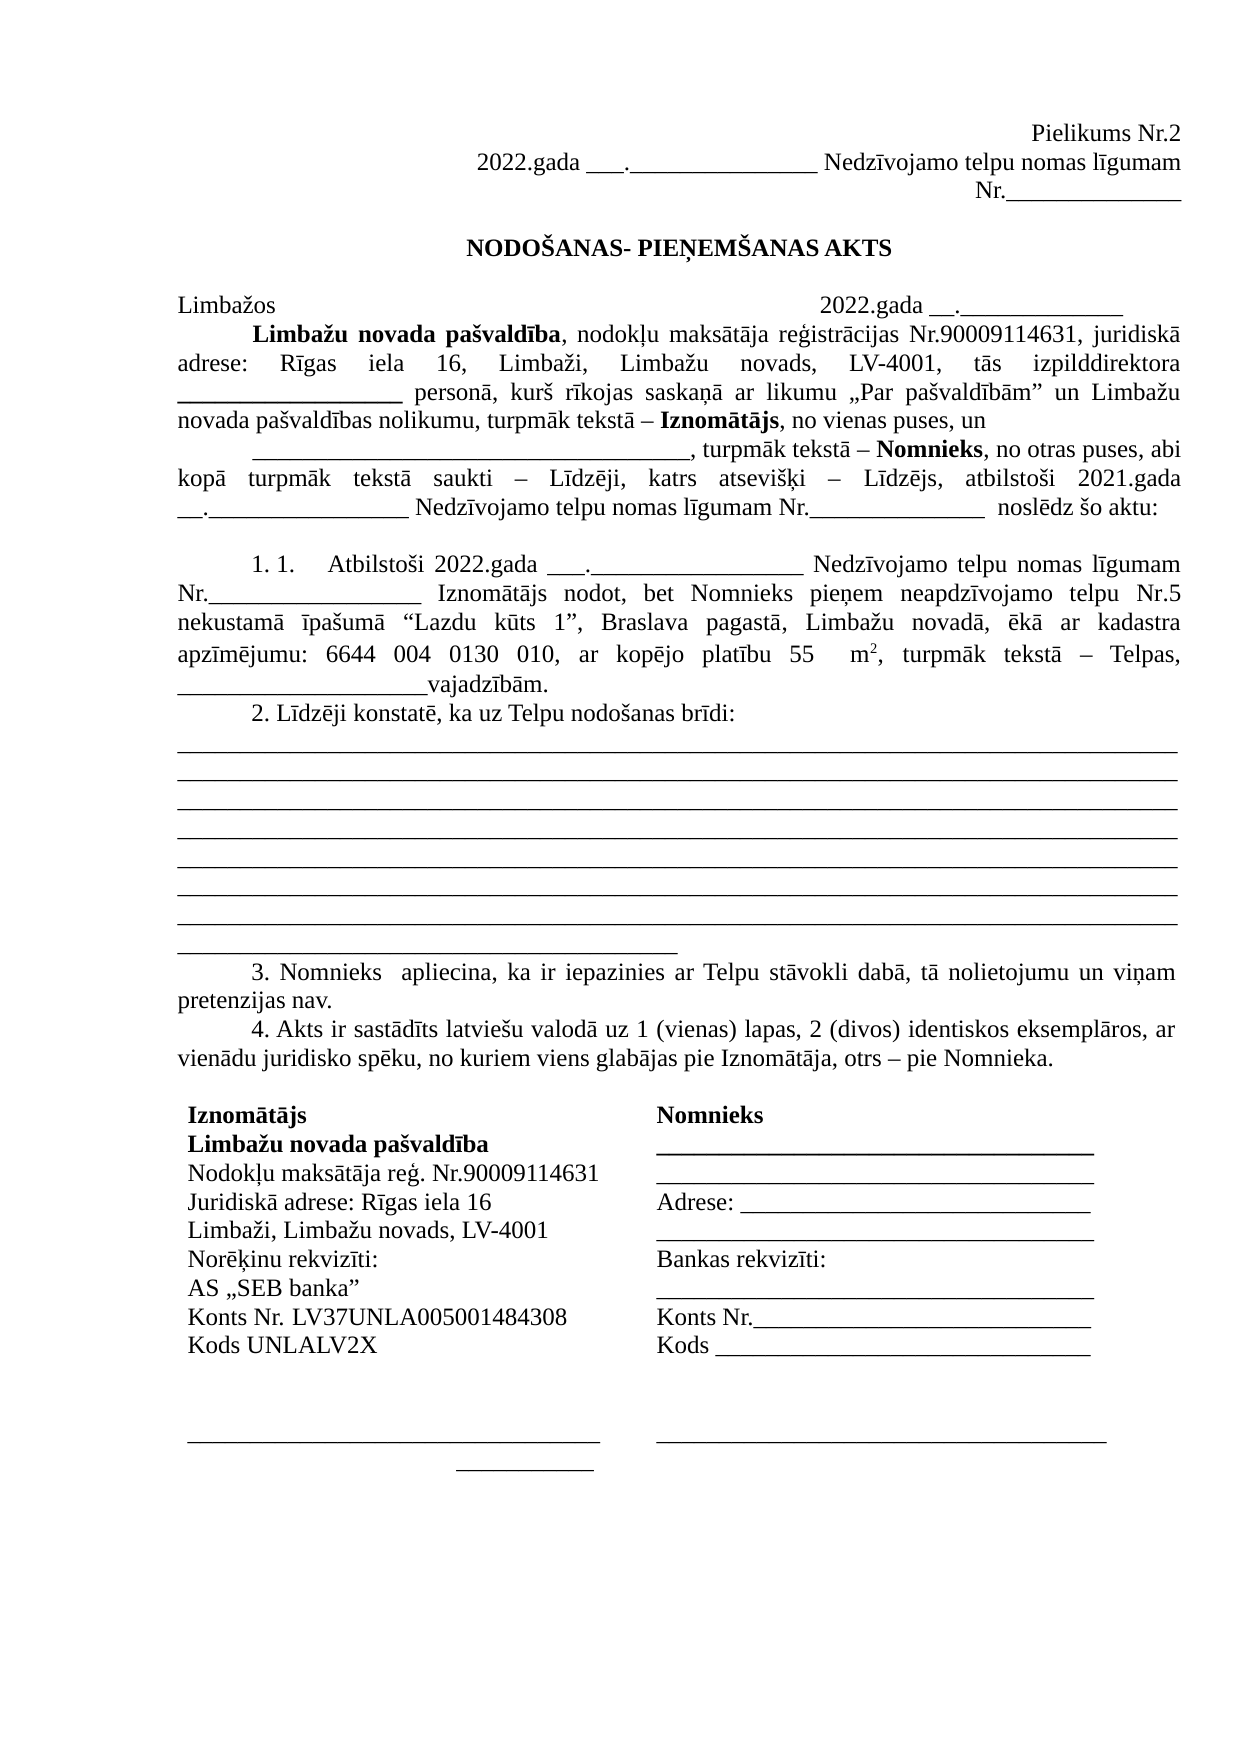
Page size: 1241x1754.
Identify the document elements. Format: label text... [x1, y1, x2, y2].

text Limbažu novada pašvaldība, nodokļu maksātāja reģistrācijas Nr.90009114631, juridiskā adrese: Rīgas iela 16, Limbaži, Limbažu novads, LV-4001, tās izpilddirektora __________________ personā, kurš rīkojas saskaņā ar likumu „Par pašvaldībām” un Limbažu novada pašvaldības nolikumu, turpmāk tekstā – Iznomātājs, no vienas puses, un [177, 319, 1181, 434]
table_header Iznomātājs Limbažu novada pašvaldība Nodokļu maksātāja reģ. Nr.90009114631 Juridiskā adrese: Rīgas iela 16 Limbaži, Limbažu novads, LV-4001 Norēķinu rekvizīti: AS „SEB banka” Konts Nr. LV37UNLA005001484308 Kods UNLALV2X _________________________________ ___________ [176, 1100, 645, 1474]
text ________________________________________________________________________________________________________________________________________________________________________________________________________________________________________________________________________________________________________________________________________________________________________________________________________________________________________________________________________________________________________________________________________________________________________________________________________________________ [177, 727, 1181, 957]
text NODOŠANAS- PIEŅEMŠANAS AKTS [177, 233, 1181, 262]
text 2. Līdzēji konstatē, ka uz Telpu nodošanas brīdi: [177, 698, 1181, 727]
text ___________________________________, turpmāk tekstā – Nomnieks, no otras puses, abi kopā turpmāk tekstā saukti – Līdzēji, katrs atsevišķi – Līdzējs, atbilstoši 2021.gada __.________________ Nedzīvojamo telpu nomas līgumam Nr.______________ noslēdz šo aktu: [177, 434, 1181, 521]
text 4. Akts ir sastādīts latviešu valodā uz 1 (vienas) lapas, 2 (divos) identiskos eksemplāros, ar vienādu juridisko spēku, no kuriem viens glabājas pie Iznomātāja, otrs – pie Nomnieka. [177, 1014, 1177, 1072]
text Pielikums Nr.2 [177, 118, 1181, 147]
text Limbažos 2022.gada __._____________ [177, 291, 1181, 319]
text 3. Nomnieks apliecina, ka ir iepazinies ar Telpu stāvokli dabā, tā nolietojumu un viņam pretenzijas nav. [177, 957, 1177, 1014]
text 1. 1. Atbilstoši 2022.gada ___._________________ Nedzīvojamo telpu nomas līgumam Nr._________________ Iznomātājs nodot, bet Nomnieks pieņem neapdzīvojamo telpu Nr.5 nekustamā īpašumā “Lazdu kūts 1”, Braslava pagastā, Limbažu novadā, ēkā ar kadastra apzīmējumu: 6644 004 0130 010, ar kopējo platību 55 m2, turpmāk tekstā – Telpas, ____________________vajadzībām. [177, 549, 1181, 698]
table_header Nomnieks ___________________________________ ___________________________________ Adrese: ____________________________ ___________________________________ Bankas rekvizīti: ___________________________________ Konts Nr.___________________________ Kods ______________________________ ____________________________________ [645, 1100, 1162, 1474]
text 2022.gada ___._______________ Nedzīvojamo telpu nomas līgumam Nr.______________ [177, 147, 1181, 204]
